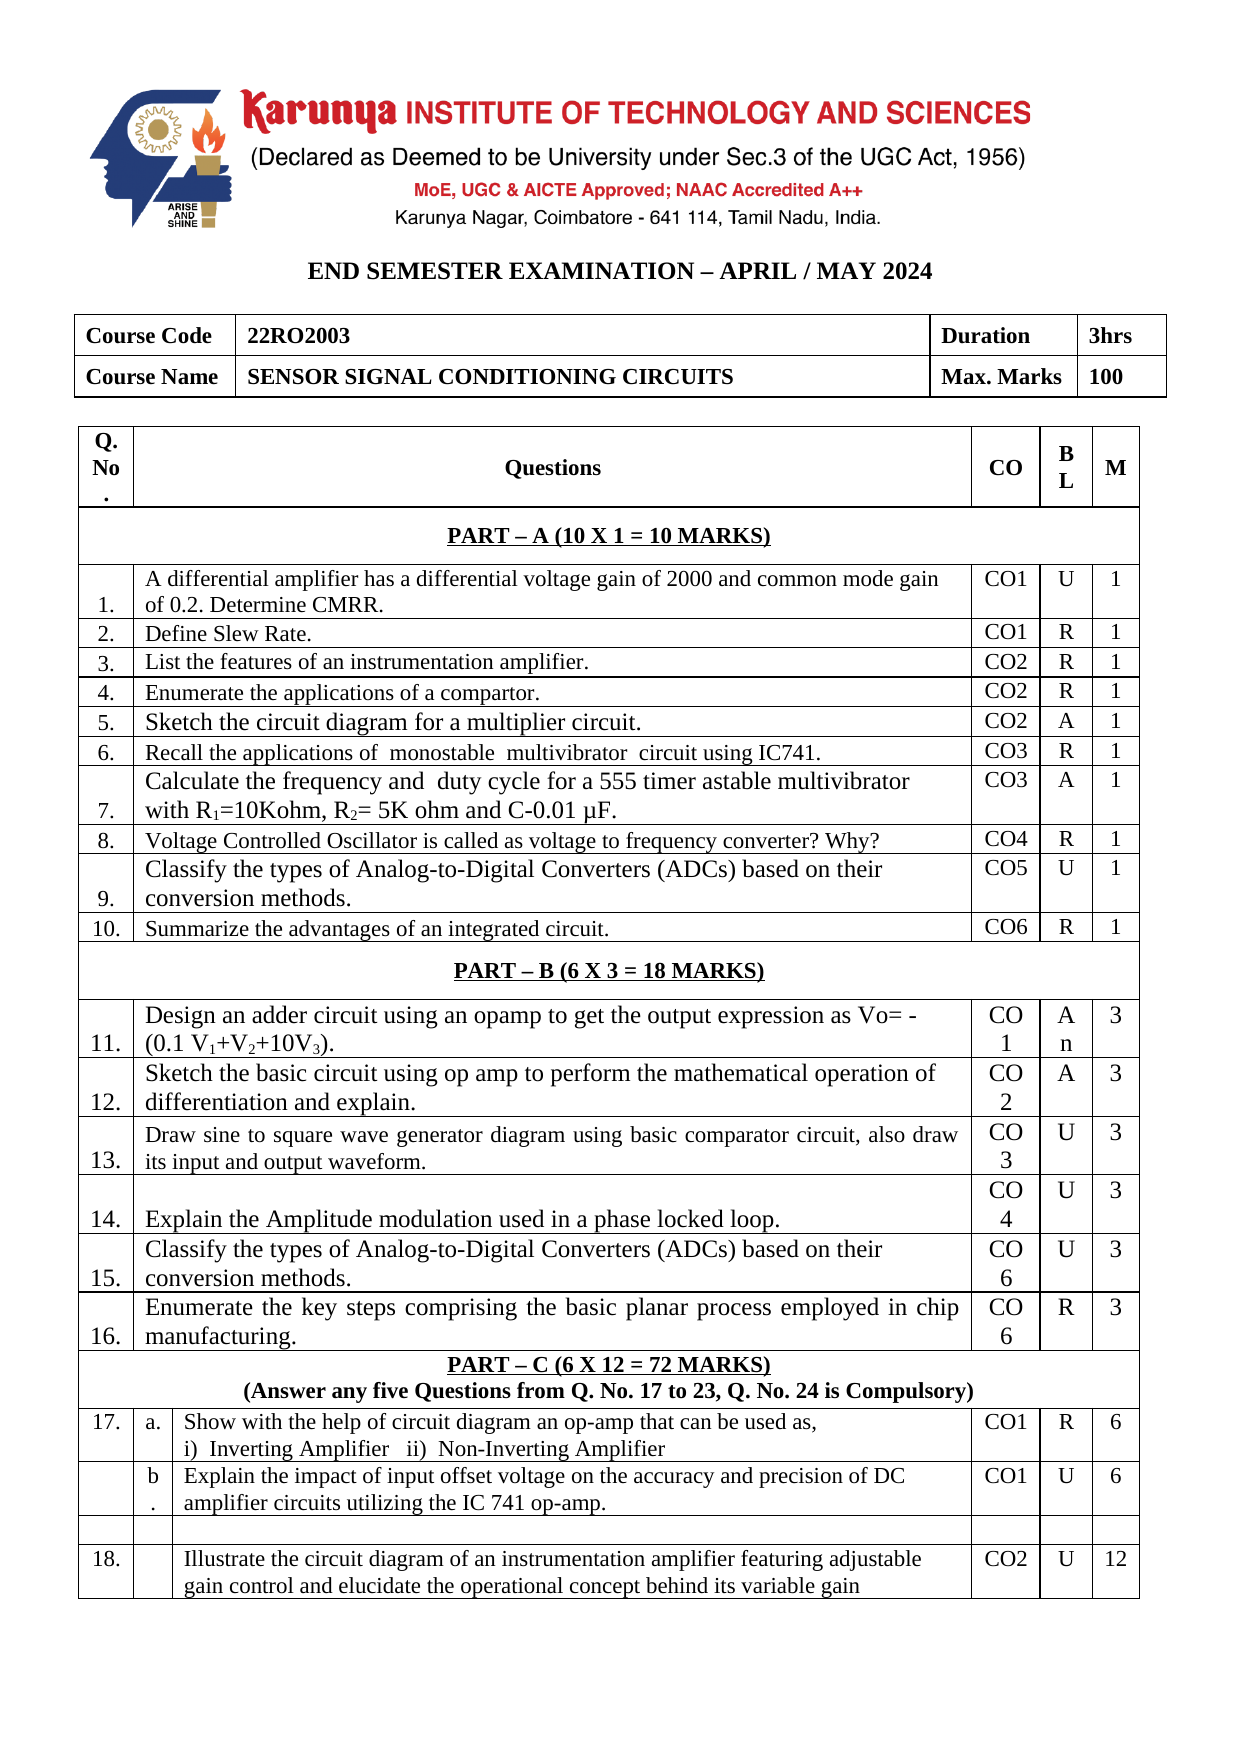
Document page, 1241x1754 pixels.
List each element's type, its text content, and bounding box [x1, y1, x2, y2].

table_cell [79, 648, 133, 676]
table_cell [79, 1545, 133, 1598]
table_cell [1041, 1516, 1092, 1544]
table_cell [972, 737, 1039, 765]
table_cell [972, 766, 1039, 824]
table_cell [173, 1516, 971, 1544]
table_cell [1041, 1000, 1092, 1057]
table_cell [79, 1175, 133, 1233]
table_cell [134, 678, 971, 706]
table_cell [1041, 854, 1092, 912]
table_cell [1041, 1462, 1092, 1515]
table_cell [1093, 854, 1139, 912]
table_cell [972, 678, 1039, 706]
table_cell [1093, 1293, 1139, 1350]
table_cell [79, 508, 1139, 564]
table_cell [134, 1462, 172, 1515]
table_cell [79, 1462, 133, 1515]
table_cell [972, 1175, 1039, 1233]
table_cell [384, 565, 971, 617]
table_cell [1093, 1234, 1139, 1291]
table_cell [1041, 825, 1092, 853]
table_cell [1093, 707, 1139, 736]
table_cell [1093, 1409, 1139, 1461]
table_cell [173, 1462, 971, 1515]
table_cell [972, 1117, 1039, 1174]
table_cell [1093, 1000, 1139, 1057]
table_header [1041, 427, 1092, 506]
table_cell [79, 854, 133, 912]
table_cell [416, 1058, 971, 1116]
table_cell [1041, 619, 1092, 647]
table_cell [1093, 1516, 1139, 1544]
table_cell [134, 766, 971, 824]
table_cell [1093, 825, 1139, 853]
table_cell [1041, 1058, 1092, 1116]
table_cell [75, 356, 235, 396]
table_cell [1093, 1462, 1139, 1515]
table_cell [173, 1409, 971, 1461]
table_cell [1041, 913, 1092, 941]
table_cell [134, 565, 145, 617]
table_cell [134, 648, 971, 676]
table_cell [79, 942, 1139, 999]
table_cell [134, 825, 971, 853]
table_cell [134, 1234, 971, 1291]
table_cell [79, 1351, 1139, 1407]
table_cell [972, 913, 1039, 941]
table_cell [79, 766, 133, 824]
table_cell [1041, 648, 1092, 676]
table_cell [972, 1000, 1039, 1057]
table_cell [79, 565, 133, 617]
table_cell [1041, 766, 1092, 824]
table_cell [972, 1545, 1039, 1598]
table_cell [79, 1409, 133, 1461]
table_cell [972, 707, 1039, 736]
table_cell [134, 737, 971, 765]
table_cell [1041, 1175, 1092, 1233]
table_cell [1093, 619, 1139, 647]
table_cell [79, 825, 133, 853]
picture [89, 89, 1031, 228]
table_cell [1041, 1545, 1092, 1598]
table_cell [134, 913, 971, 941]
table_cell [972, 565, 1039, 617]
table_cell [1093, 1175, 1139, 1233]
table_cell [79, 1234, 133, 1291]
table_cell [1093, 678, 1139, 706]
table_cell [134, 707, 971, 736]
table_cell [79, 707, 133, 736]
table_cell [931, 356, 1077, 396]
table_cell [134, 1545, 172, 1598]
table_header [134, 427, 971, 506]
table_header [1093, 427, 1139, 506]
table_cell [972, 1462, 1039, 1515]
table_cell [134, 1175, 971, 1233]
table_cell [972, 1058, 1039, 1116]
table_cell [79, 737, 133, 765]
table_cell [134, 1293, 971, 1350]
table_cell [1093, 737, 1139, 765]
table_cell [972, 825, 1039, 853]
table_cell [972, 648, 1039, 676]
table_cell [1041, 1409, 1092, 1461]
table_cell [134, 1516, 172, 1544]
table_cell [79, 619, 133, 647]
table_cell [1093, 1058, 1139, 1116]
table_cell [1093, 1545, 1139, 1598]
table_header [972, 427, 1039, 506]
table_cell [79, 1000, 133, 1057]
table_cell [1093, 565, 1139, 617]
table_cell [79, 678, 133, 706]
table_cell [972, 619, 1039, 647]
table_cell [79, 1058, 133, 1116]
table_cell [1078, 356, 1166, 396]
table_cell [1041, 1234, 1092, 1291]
text END SEMESTER EXAMINATION – APRIL / MAY 2024 [90, 256, 1150, 285]
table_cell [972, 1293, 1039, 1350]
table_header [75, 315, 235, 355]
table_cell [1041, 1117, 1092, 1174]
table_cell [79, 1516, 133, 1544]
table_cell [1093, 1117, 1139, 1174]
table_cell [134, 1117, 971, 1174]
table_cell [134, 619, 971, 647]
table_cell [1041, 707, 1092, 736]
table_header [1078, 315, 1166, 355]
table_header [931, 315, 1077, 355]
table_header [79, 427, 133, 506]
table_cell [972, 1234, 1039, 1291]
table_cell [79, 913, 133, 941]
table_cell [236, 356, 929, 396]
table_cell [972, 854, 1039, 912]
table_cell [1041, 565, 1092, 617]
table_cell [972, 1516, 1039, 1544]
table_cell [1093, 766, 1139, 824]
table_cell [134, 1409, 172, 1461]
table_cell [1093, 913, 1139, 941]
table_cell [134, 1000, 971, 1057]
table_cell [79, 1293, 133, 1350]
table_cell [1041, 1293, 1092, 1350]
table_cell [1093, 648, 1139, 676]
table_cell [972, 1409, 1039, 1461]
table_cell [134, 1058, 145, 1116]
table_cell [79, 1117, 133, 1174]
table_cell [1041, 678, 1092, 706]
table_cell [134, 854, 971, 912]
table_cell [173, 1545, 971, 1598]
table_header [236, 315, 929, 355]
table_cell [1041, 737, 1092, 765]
